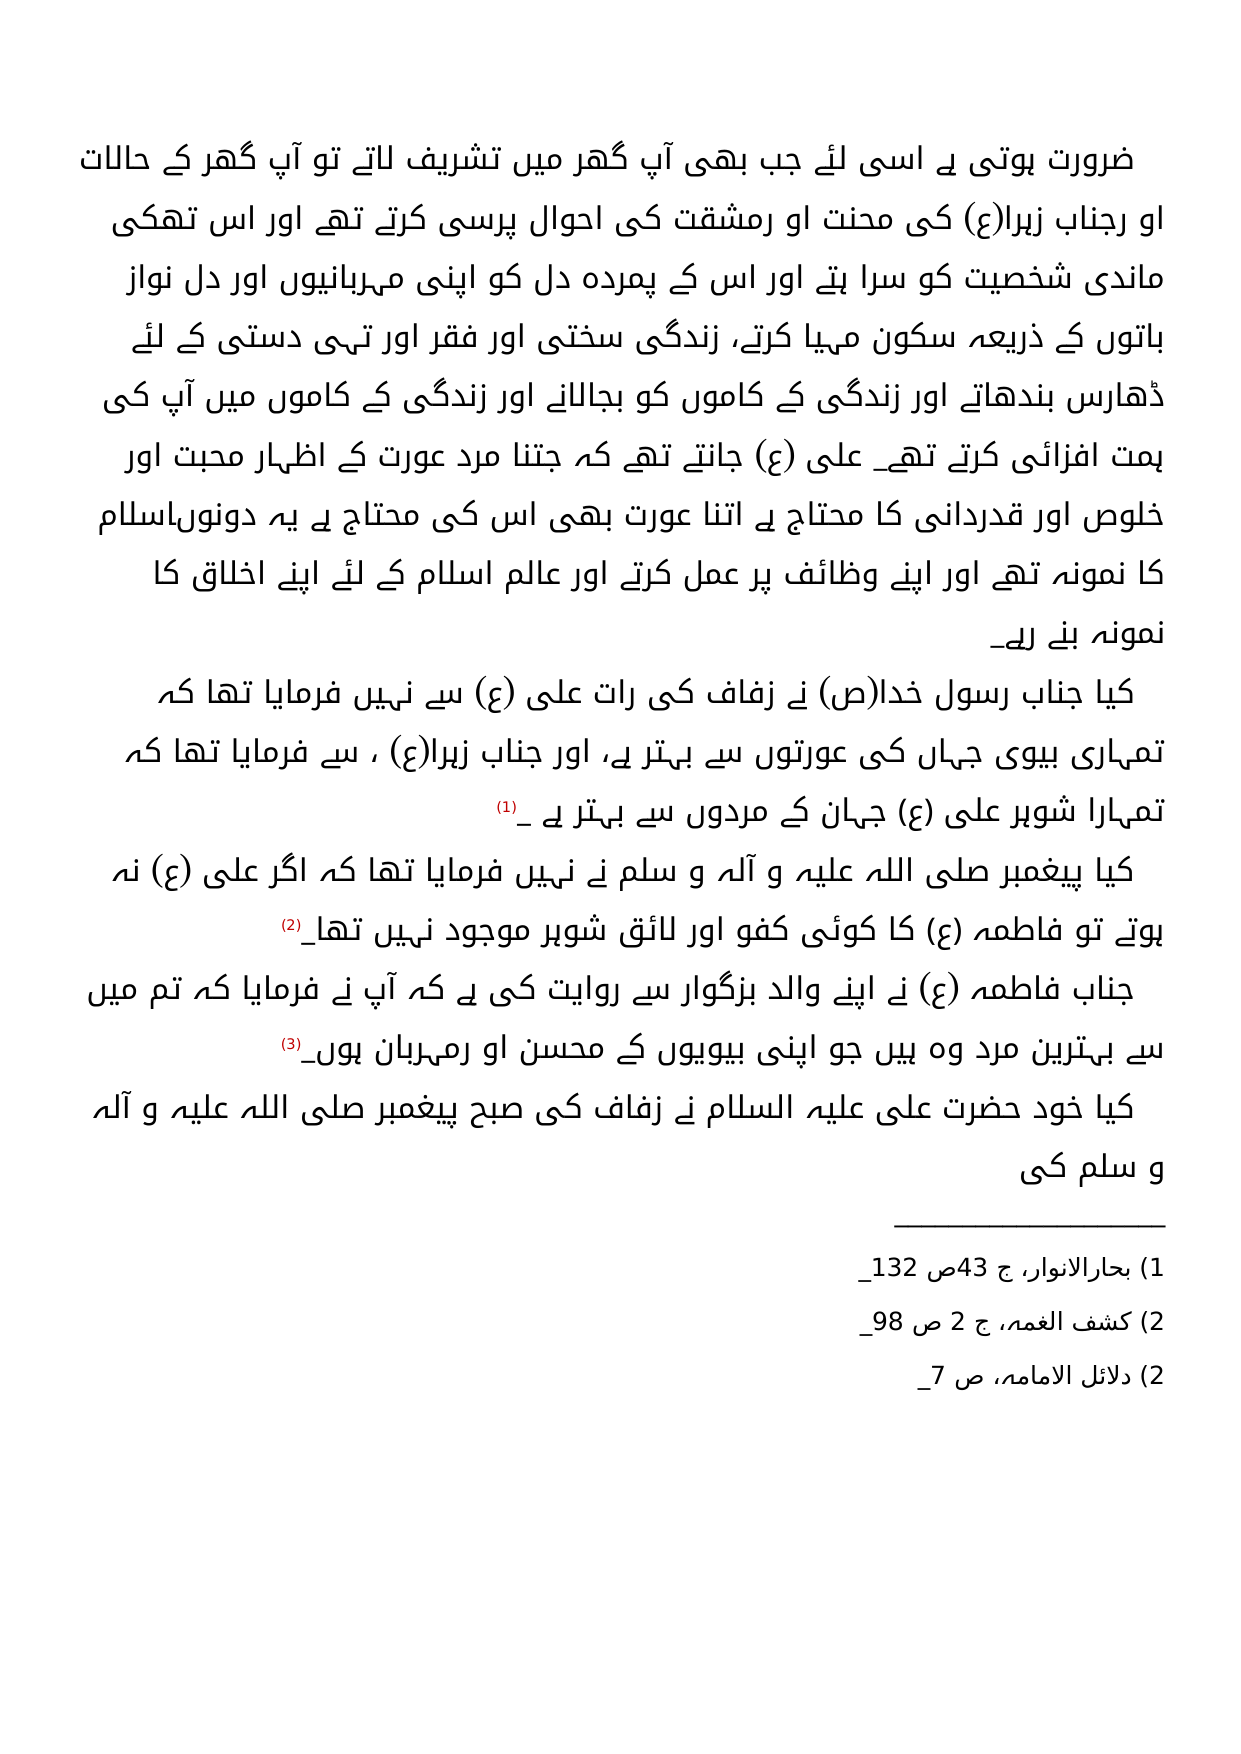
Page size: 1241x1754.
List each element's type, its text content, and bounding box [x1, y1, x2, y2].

text 1) بحارالانوار، ج 43ص 132_ [75, 1253, 1165, 1282]
text کیا جناب رسول خدا(ص) نے زفاف کی رات علی (ع) سے نہیں فرمایا تھا کہ تمہاری بیوی جہاں کی عورتوں سے بہتر ہے، اور جناب زہرا(ع) ، سے فرمایا تھا کہ تمہارا شوہر علی (ع) جہان کے مردوں سے بہتر ہے _(1) [75, 663, 1165, 841]
text کیا خود حضرت علی علیہ السلام نے زفاف کی صبح پیغمبر صلی اللہ علیہ و آلہ و سلم کی [75, 1078, 1165, 1197]
text 2) کشف الغمہ، ج 2 ص 98_ [75, 1307, 1165, 1336]
text 2) دلائل الامامہ، ص 7_ [75, 1361, 1165, 1391]
text کیا پیغمبر صلی اللہ علیہ و آلہ و سلم نے نہیں فرمایا تھا کہ اگر علی (ع) نہ ہوتے تو فاطمہ (ع) کا کوئی کفو اور لائق شوہر موجود نہیں تھا_(2) [75, 841, 1165, 959]
text ضرورت ہوتی ہے اسی لئے جب بھی آپ گھر میں تشریف لاتے تو آپ گھر کے حالات او رجناب زہرا(ع) کی محنت او رمشقت کی احوال پرسی کرتے تھے اور اس تھکی ماندی شخصیت کو سرا ہتے اور اس کے پمردہ دل کو اپنی مہربانیوں اور دل نواز باتوں کے ذریعہ سکون مہیا کرتے، زندگی سختی اور فقر اور تہی دستی کے لئے ڈھارس بندھاتے اور زندگی کے کاموں کو بجالانے اور زندگی کے کاموں میں آپ کی ہمت افزائی کرتے تھے_ علی (ع) جانتے تھے کہ جتنا مرد عورت کے اظہار محبت اور خلوص اور قدردانی کا محتاج ہے اتنا عورت بھی اس کی محتاج ہے یہ دونوںاسلام کا نمونہ تھے اور اپنے وظائف پر عمل کرتے اور عالم اسلام کے لئے اپنے اخلاق کا نمونہ بنے رہے_ [75, 130, 1165, 663]
text ____________________ [75, 1197, 1165, 1228]
text جناب فاطمہ (ع) نے اپنے والد بزگوار سے روایت کی ہے کہ آپ نے فرمایا کہ تم میں سے بہترین مرد وہ ہیں جو اپنی بیویوں کے محسن او رمہربان ہوں_(3) [75, 959, 1165, 1078]
